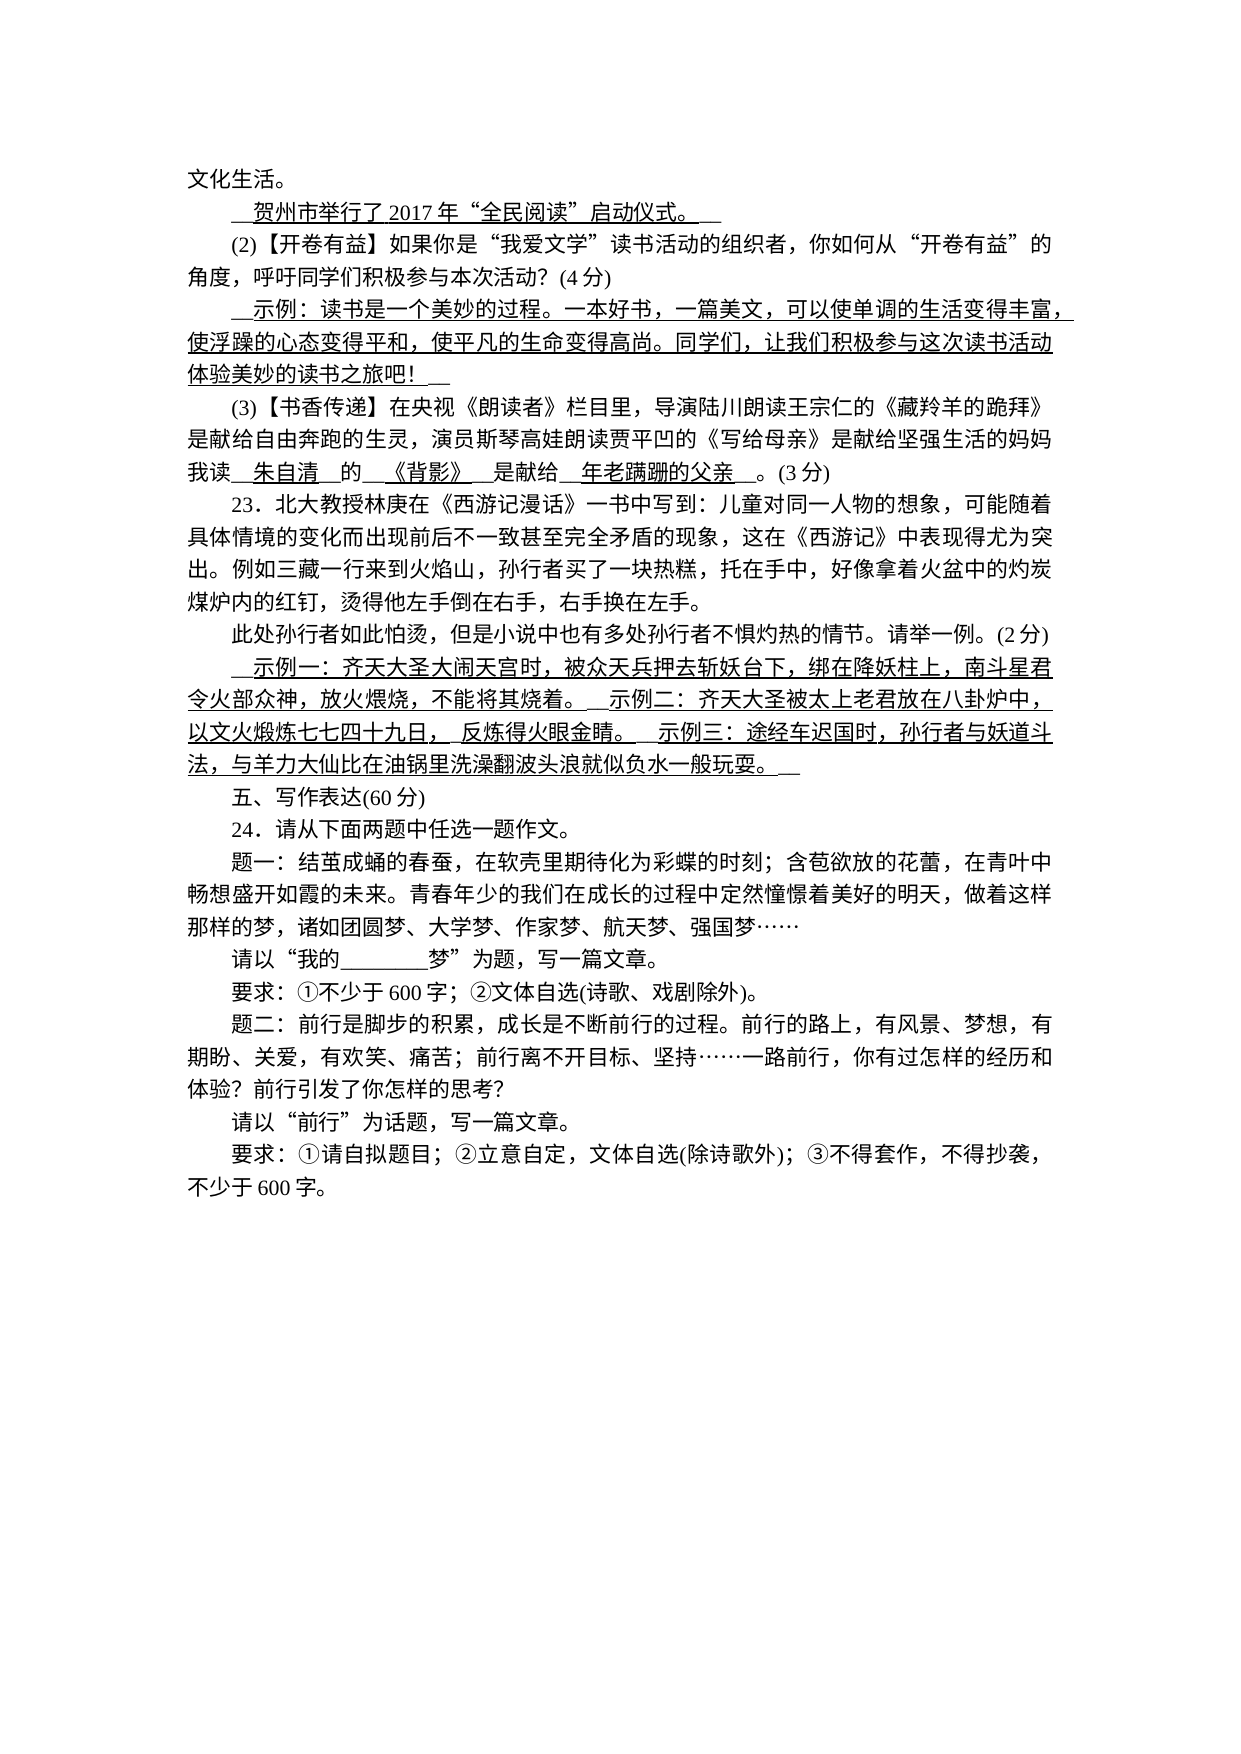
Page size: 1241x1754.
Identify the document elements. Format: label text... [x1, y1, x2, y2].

text 此处孙行者如此怕烫，但是小说中也有多处孙行者不惧灼热的情节。请举一例。(2分) [187, 617, 1053, 649]
text (3)【书香传递】在央视《朗读者》栏目里，导演陆川朗读王宗仁的《藏羚羊的跪拜》是献给自由奔跑的生灵，演员斯琴高娃朗读贾平凹的《写给母亲》是献给坚强生活的妈妈，我读__朱自清__的__《背影》__是献给__年老蹒跚的父亲__。(3分) [187, 389, 1053, 487]
text 五、写作表达(60分) [187, 779, 1053, 812]
text 题一：结茧成蛹的春蚕，在软壳里期待化为彩蝶的时刻；含苞欲放的花蕾，在青叶中畅想盛开如霞的未来。青春年少的我们在成长的过程中定然憧憬着美好的明天，做着这样那样的梦，诸如团圆梦、大学梦、作家梦、航天梦、强国梦…… [187, 844, 1053, 942]
text __贺州市举行了2017年“全民阅读”启动仪式。__ [187, 194, 1053, 227]
text __示例：读书是一个美妙的过程。一本好书，一篇美文，可以使单调的生活变得丰富，使浮躁的心态变得平和，使平凡的生命变得高尚。同学们，让我们积极参与这次读书活动，体验美妙的读书之旅吧！__ [187, 292, 1053, 352]
text __示例：读书是一个美妙的过程。一本好书，一篇美文，可以使单调的生活变得丰富，使浮躁的心态变得平和，使平凡的生命变得高尚。同学们，让我们积极参与这次读书活动，体验美妙的读书之旅吧！__ [187, 353, 1053, 389]
text (2)【开卷有益】如果你是“我爱文学”读书活动的组织者，你如何从“开卷有益”的角度，呼吁同学们积极参与本次活动？(4分) [187, 227, 1053, 292]
text 要求：①请自拟题目；②立意自定，文体自选(除诗歌外)；③不得套作，不得抄袭，不少于600字。 [187, 1137, 1053, 1202]
text 请以“前行”为话题，写一篇文章。 [187, 1104, 1053, 1137]
text 请以“我的________梦”为题，写一篇文章。 [187, 942, 1053, 974]
text 要求：①不少于600字；②文体自选(诗歌、戏剧除外)。 [187, 974, 1053, 1007]
text 题二：前行是脚步的积累，成长是不断前行的过程。前行的路上，有风景、梦想，有期盼、关爱，有欢笑、痛苦；前行离不开目标、坚持……一路前行，你有过怎样的经历和体验？前行引发了你怎样的思考？ [187, 1007, 1053, 1104]
text __示例一：齐天大圣大闹天宫时，被众天兵押去斩妖台下，绑在降妖柱上，南斗星君令火部众神，放火煨烧，不能将其烧着。__示例二：齐天大圣被太上老君放在八卦炉中，以文火煅炼七七四十九日，_反炼得火眼金睛。__示例三：途经车迟国时，孙行者与妖道斗法，与羊力大仙比在油锅里洗澡翻波头浪就似负水一般玩耍。__ [187, 649, 1053, 742]
text 23．北大教授林庚在《西游记漫话》一书中写到：儿童对同一人物的想象，可能随着具体情境的变化而出现前后不一致甚至完全矛盾的现象，这在《西游记》中表现得尤为突出。例如三藏一行来到火焰山，孙行者买了一块热糕，托在手中，好像拿着火盆中的灼炭、煤炉内的红钉，烫得他左手倒在右手，右手换在左手。 [187, 487, 1053, 617]
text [187, 162, 1053, 194]
text 24．请从下面两题中任选一题作文。 [187, 812, 1053, 844]
text __示例一：齐天大圣大闹天宫时，被众天兵押去斩妖台下，绑在降妖柱上，南斗星君令火部众神，放火煨烧，不能将其烧着。__示例二：齐天大圣被太上老君放在八卦炉中，以文火煅炼七七四十九日，_反炼得火眼金睛。__示例三：途经车迟国时，孙行者与妖道斗法，与羊力大仙比在油锅里洗澡翻波头浪就似负水一般玩耍。__ [187, 743, 1053, 779]
